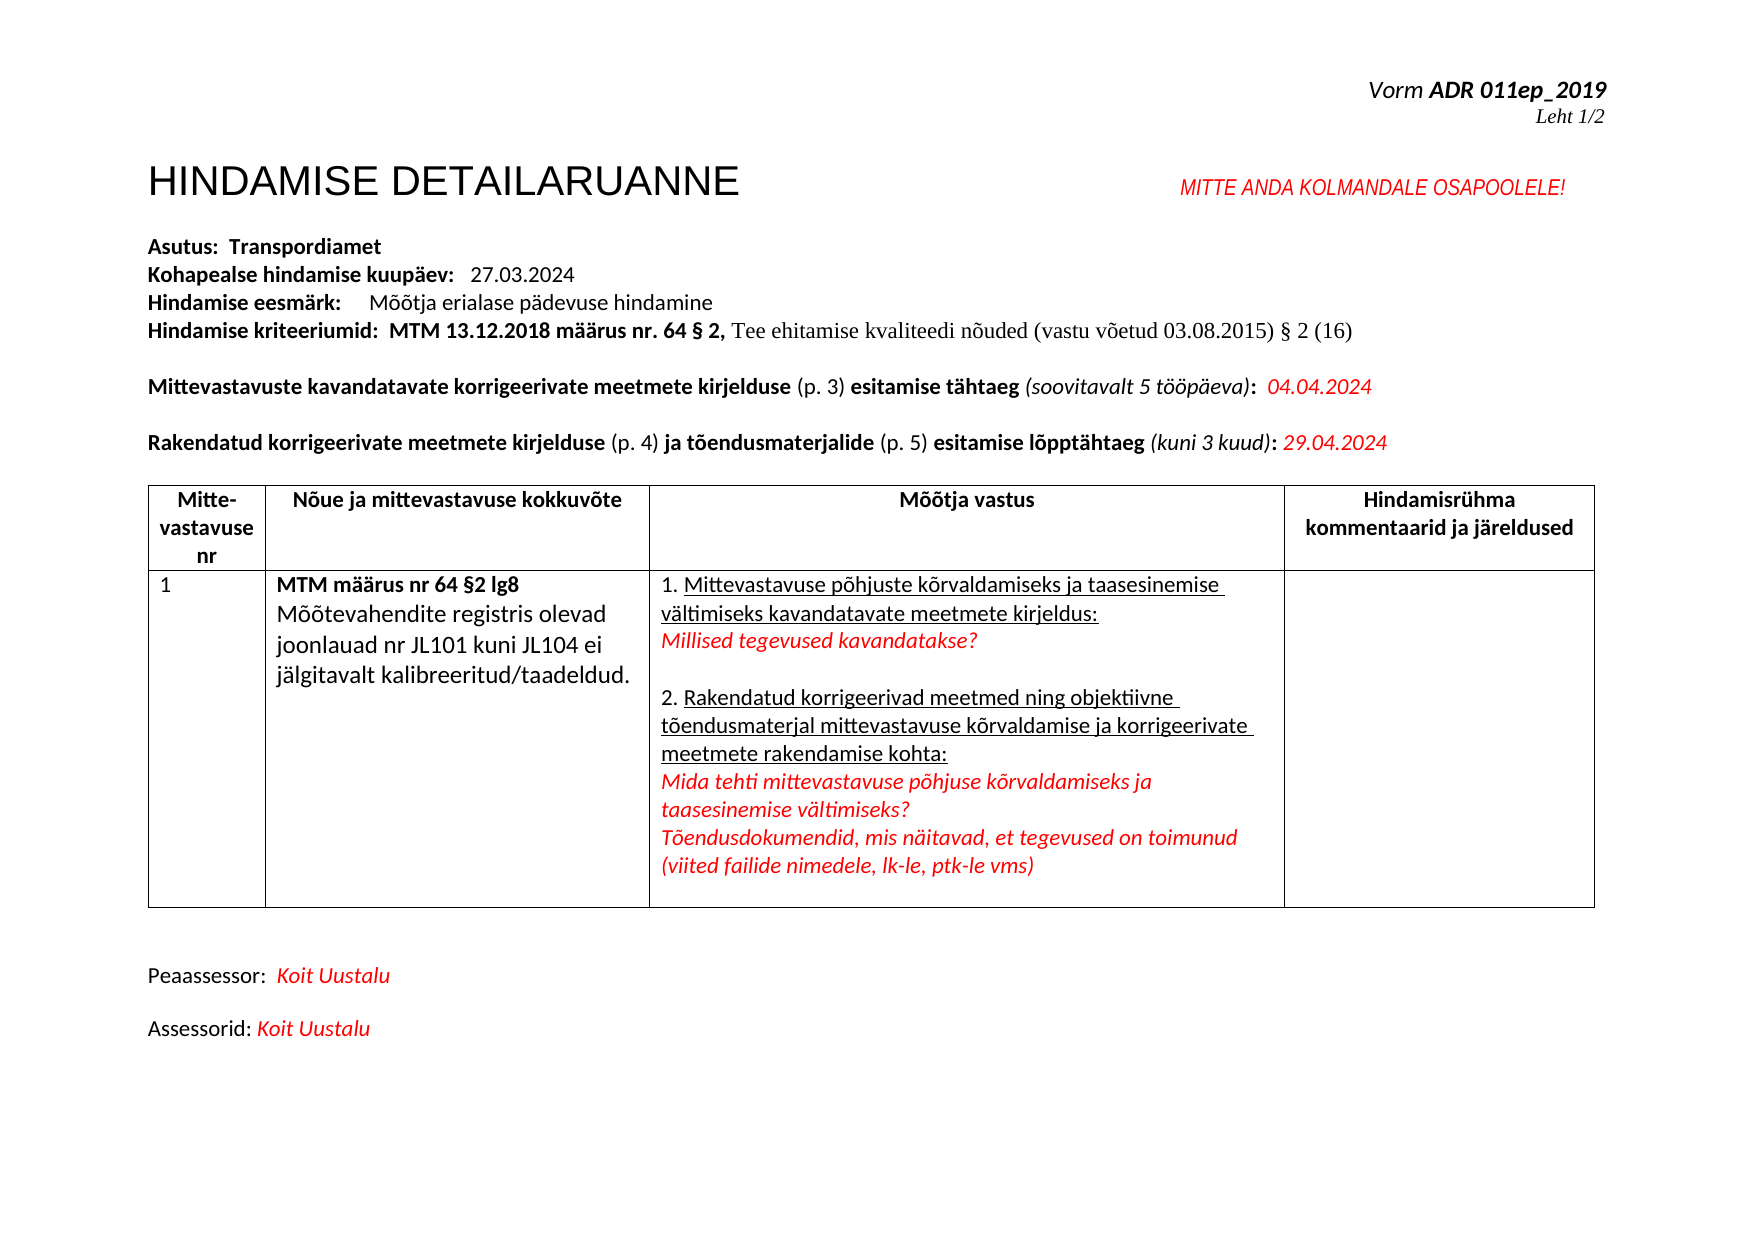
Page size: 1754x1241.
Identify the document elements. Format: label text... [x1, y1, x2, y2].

text Hindamise eesmärk: Mõõtja erialase pädevuse hindamine [148, 288, 1606, 316]
text Peaassessor: Koit Uustalu [148, 961, 1606, 989]
text Hindamise kriteeriumid: MTM 13.12.2018 määrus nr. 64 § 2, Tee ehitamise kvaliteedi nõuded (vastu võetud 03.08.2015) § 2 (16) [148, 316, 1606, 344]
text Mittevastavuste kavandatavate korrigeerivate meetmete kirjelduse (p. 3) esitamise tähtaeg (soovitavalt 5 tööpäeva): 04.04.2024 [148, 372, 1606, 400]
text Kohapealse hindamise kuupäev: 27.03.2024 [148, 260, 1606, 288]
table_header Nõue ja mittevastavuse kokkuvõte [266, 486, 649, 569]
table_header Mõõtja vastus [650, 486, 1284, 569]
table_cell [1285, 571, 1594, 907]
table_cell 1 [149, 571, 265, 907]
text Rakendatud korrigeerivate meetmete kirjelduse (p. 4) ja tõendusmaterjalide (p. 5) esitamise lõpptähtaeg (kuni 3 kuud): 29.04.2024 [148, 428, 1606, 456]
table_header Hindamisrühma kommentaarid ja järeldused [1285, 486, 1594, 569]
table_cell MTM määrus nr 64 §2 lg8 Mõõtevahendite registris olevad joonlauad nr JL101 kuni JL104 ei jälgitavalt kalibreeritud/taadeldud. [266, 571, 649, 907]
text HINDAMISE DETAILARUANNE Mitte anda kolmandale osapoolele! [148, 156, 1606, 204]
table_cell 1. Mittevastavuse põhjuste kõrvaldamiseks ja taasesinemise vältimiseks kavandatavate meetmete kirjeldus: Millised tegevused kavandatakse? 2. Rakendatud korrigeerivad meetmed ning objektiivne tõendusmaterjal mittevastavuse kõrvaldamise ja korrigeerivate meetmete rakendamise kohta: Mida tehti mittevastavuse põhjuse kõrvaldamiseks ja taasesinemise vältimiseks? Tõendusdokumendid, mis näitavad, et tegevused on toimunud (viited failide nimedele, lk-le, ptk-le vms) [650, 571, 1284, 907]
text Asutus: Transpordiamet [148, 232, 1606, 260]
text Assessorid: Koit Uustalu [148, 1014, 1606, 1042]
table_header Mitte-vastavuse nr [149, 486, 265, 569]
